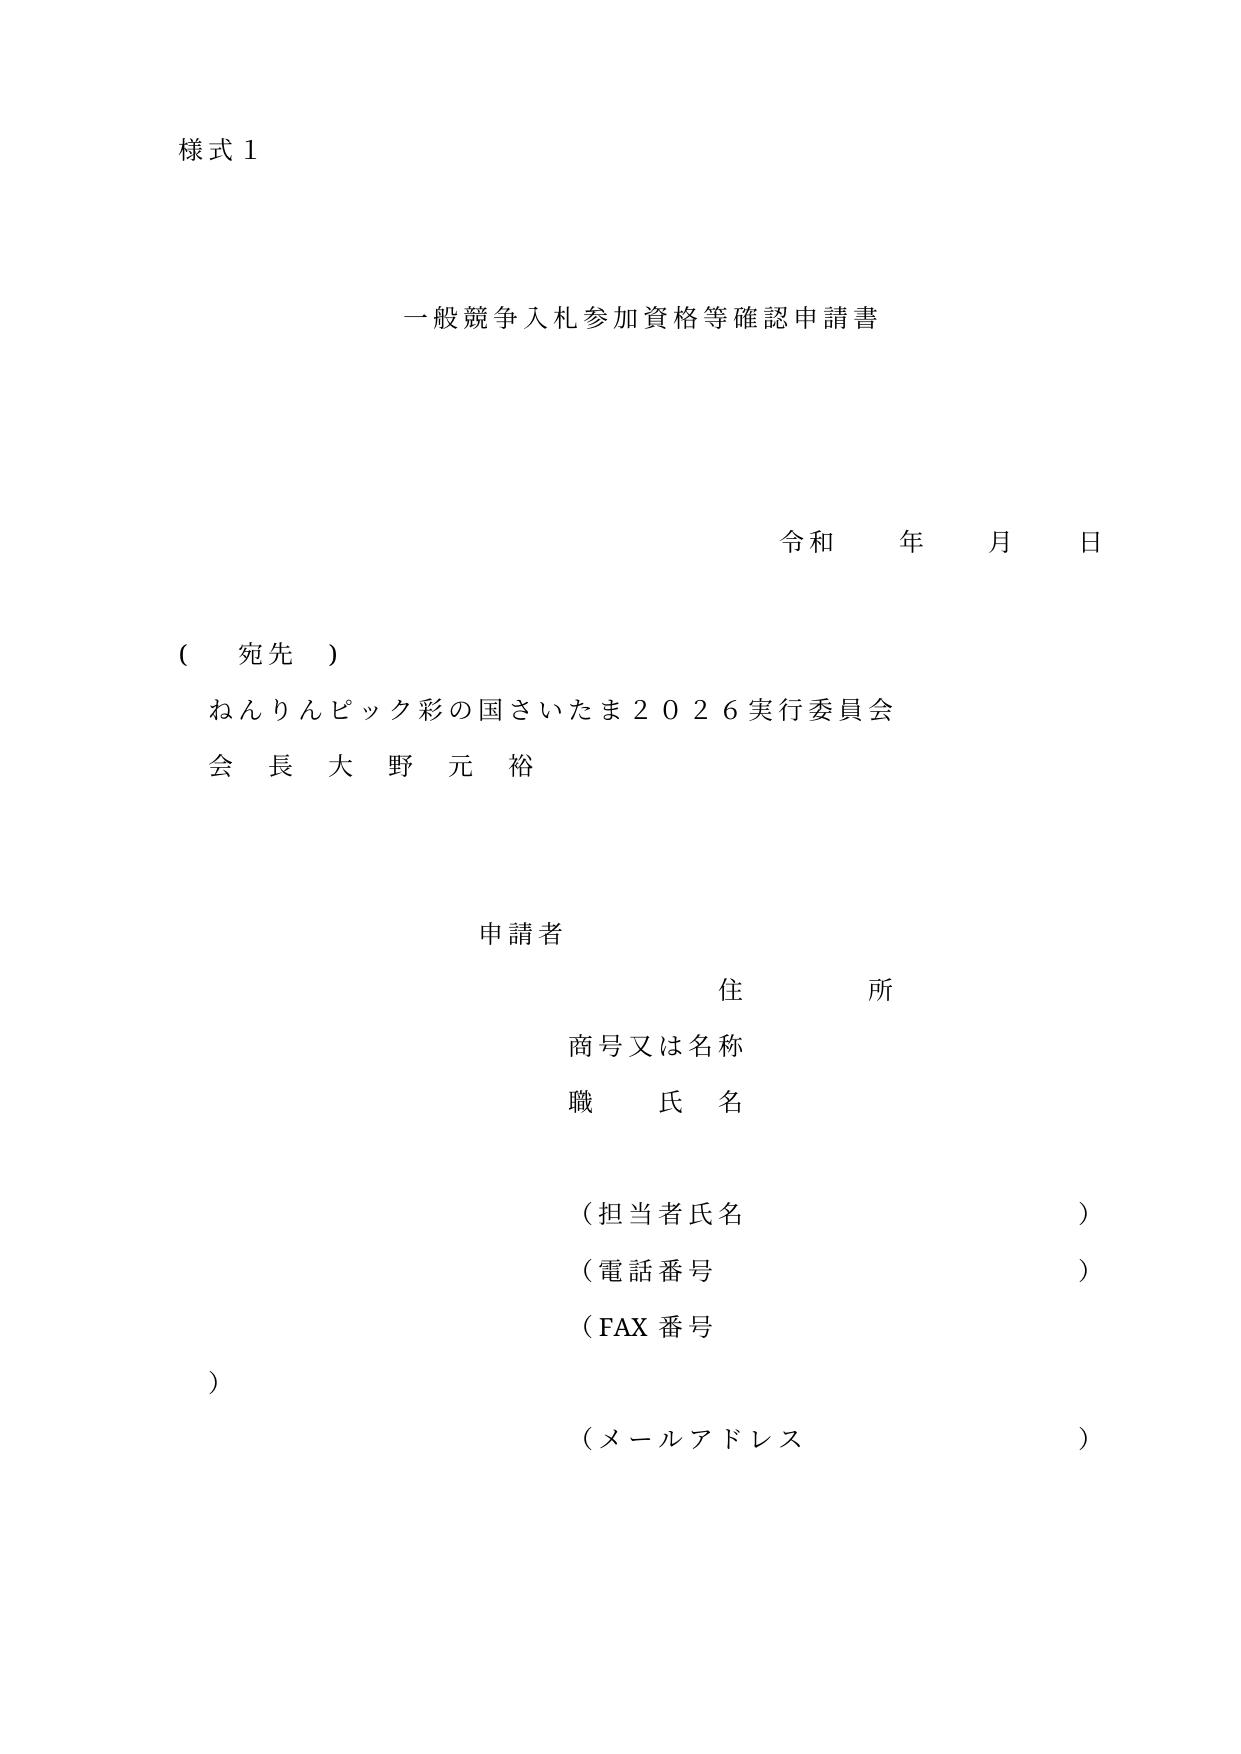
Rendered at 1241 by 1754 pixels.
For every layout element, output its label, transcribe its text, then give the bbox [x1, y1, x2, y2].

text 会 長 大 野 元 裕 [179, 737, 1109, 793]
text 一般競争入札参加資格等確認申請書 [179, 288, 1109, 344]
text (宛先) [179, 625, 1109, 681]
text 住 所 [179, 961, 1109, 1017]
text （電話番号 ） [179, 1241, 1109, 1297]
text 令和 年 月 日 [179, 513, 1109, 569]
text 申請者 [179, 905, 1109, 961]
text （メールアドレス ） [179, 1409, 1109, 1465]
text 職 氏 名 [179, 1073, 1109, 1129]
text 商号又は名称 [179, 1017, 1109, 1073]
text 様式１ [179, 120, 1109, 176]
text （FAX番号 ） [179, 1297, 1109, 1409]
text ねんりんピック彩の国さいたま２０２６実行委員会 [179, 681, 1109, 737]
text （担当者氏名 ） [179, 1185, 1109, 1241]
